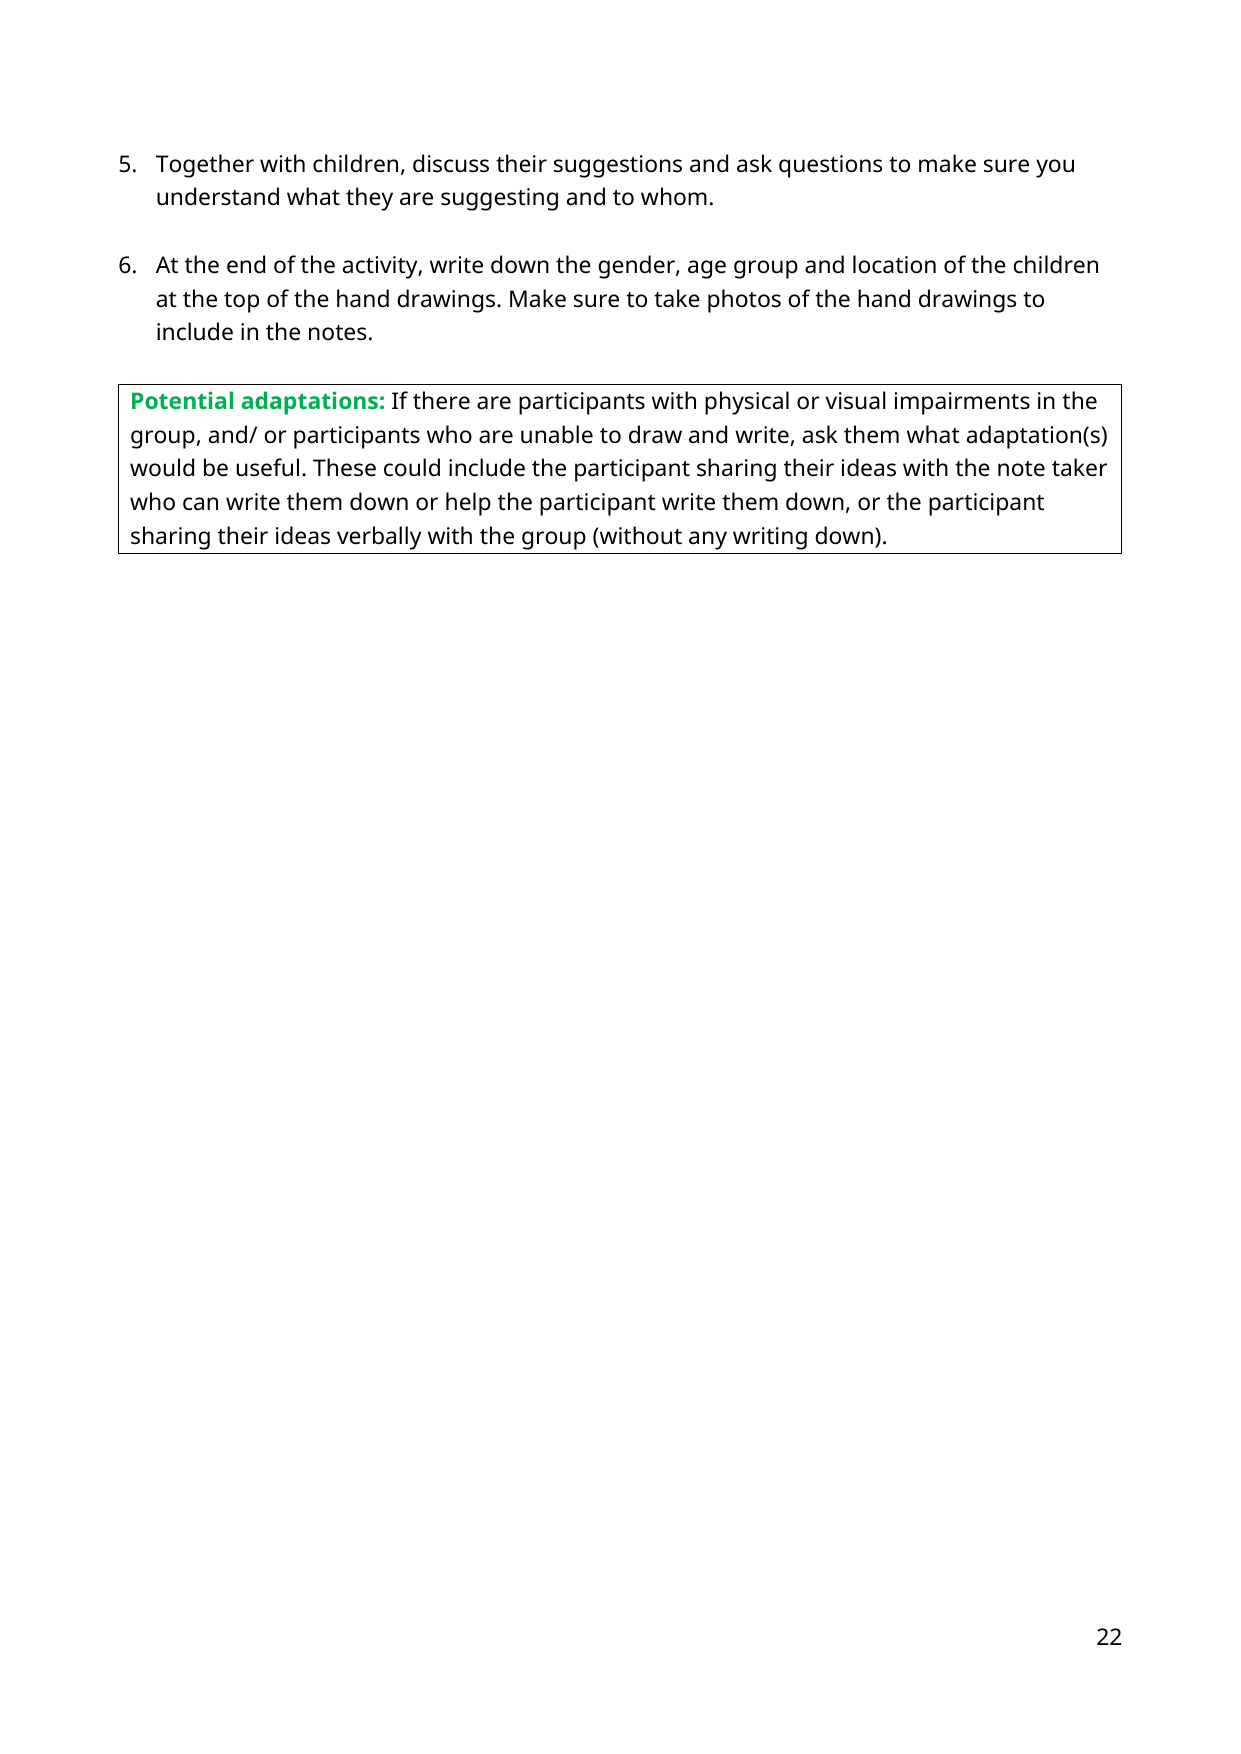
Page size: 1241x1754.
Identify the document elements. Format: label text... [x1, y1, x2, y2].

list Together with children, discuss their suggestions and ask questions to make sure you understand what they are suggesting and to whom. [118, 148, 1122, 213]
list At the end of the activity, write down the gender, age group and location of the children at the top of the hand drawings. Make sure to take photos of the hand drawings to include in the notes. [118, 249, 1122, 348]
table_header Potential adaptations: If there are participants with physical or visual impairments in the group, and/ or participants who are unable to draw and write, ask them what adaptation(s) would be useful. These could include the participant sharing their ideas with the note taker who can write them down or help the participant write them down, or the participant sharing their ideas verbally with the group (without any writing down). [119, 385, 1121, 553]
